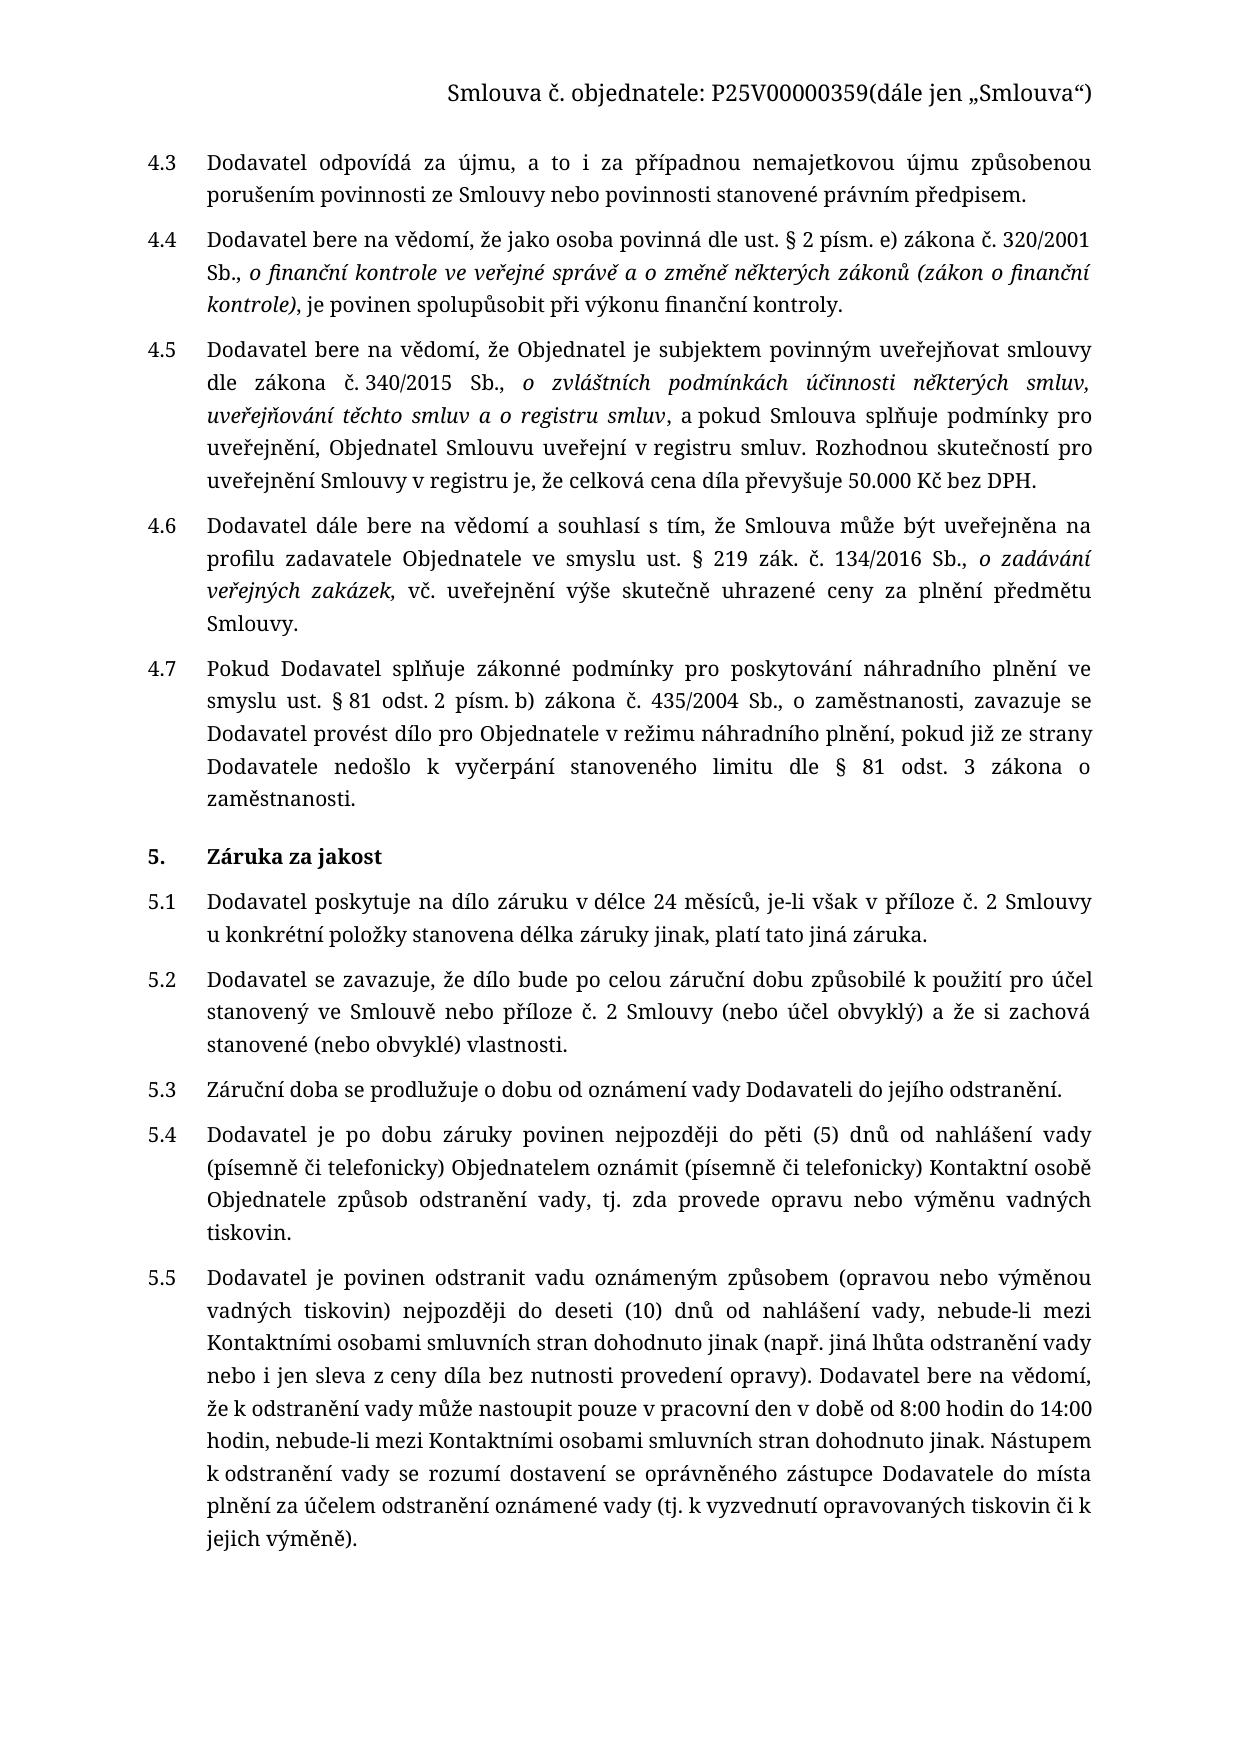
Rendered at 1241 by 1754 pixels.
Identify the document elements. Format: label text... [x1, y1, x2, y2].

list Dodavatel bere na vědomí, že jako osoba povinná dle ust. § 2 písm. e) zákona č. 320/2001 Sb., o finanční kontrole ve veřejné správě a o změně některých zákonů (zákon o finanční kontrole), je povinen spolupůsobit při výkonu finanční kontroly. [148, 225, 1093, 319]
list Pokud Dodavatel splňuje zákonné podmínky pro poskytování náhradního plnění ve smyslu ust. § 81 odst. 2 písm. b) zákona č. 435/2004 Sb., o zaměstnanosti, zavazuje se Dodavatel provést dílo pro Objednatele v režimu náhradního plnění, pokud již ze strany Dodavatele nedošlo k vyčerpání stanoveného limitu dle § 81 odst. 3 zákona o zaměstnanosti. [148, 654, 1093, 813]
list Dodavatel je povinen odstranit vadu oznámeným způsobem (opravou nebo výměnou vadných tiskovin) nejpozději do deseti (10) dnů od nahlášení vady, nebude-li mezi Kontaktními osobami smluvních stran dohodnuto jinak (např. jiná lhůta odstranění vady nebo i jen sleva z ceny díla bez nutnosti provedení opravy). Dodavatel bere na vědomí, že k odstranění vady může nastoupit pouze v pracovní den v době od 8:00 hodin do 14:00 hodin, nebude-li mezi Kontaktními osobami smluvních stran dohodnuto jinak. Nástupem k odstranění vady se rozumí dostavení se oprávněného zástupce Dodavatele do místa plnění za účelem odstranění oznámené vady (tj. k vyzvednutí opravovaných tiskovin či k jejich výměně). [148, 1263, 1093, 1552]
list Dodavatel bere na vědomí, že Objednatel je subjektem povinným uveřejňovat smlouvy dle zákona č. 340/2015 Sb., o zvláštních podmínkách účinnosti některých smluv, uveřejňování těchto smluv a o registru smluv, a pokud Smlouva splňuje podmínky pro uveřejnění, Objednatel Smlouvu uveřejní v registru smluv. Rozhodnou skutečností pro uveřejnění Smlouvy v registru je, že celková cena díla převyšuje 50.000 Kč bez DPH. [148, 336, 1093, 494]
list Záruka za jakost [148, 842, 1093, 871]
list Dodavatel se zavazuje, že dílo bude po celou záruční dobu způsobilé k použití pro účel stanovený ve Smlouvě nebo příloze č. 2 Smlouvy (nebo účel obvyklý) a že si zachová stanovené (nebo obvyklé) vlastnosti. [148, 965, 1093, 1058]
list Dodavatel dále bere na vědomí a souhlasí s tím, že Smlouva může být uveřejněna na profilu zadavatele Objednatele ve smyslu ust. § 219 zák. č. 134/2016 Sb., o zadávání veřejných zakázek, vč. uveřejnění výše skutečně uhrazené ceny za plnění předmětu Smlouvy. [148, 511, 1093, 637]
list Dodavatel poskytuje na dílo záruku v délce 24 měsíců, je-li však v příloze č. 2 Smlouvy u konkrétní položky stanovena délka záruky jinak, platí tato jiná záruka. [148, 887, 1093, 948]
list Dodavatel odpovídá za újmu, a to i za případnou nemajetkovou újmu způsobenou porušením povinnosti ze Smlouvy nebo povinnosti stanovené právním předpisem. [148, 148, 1093, 209]
list Záruční doba se prodlužuje o dobu od oznámení vady Dodavateli do jejího odstranění. [148, 1075, 1093, 1104]
list Dodavatel je po dobu záruky povinen nejpozději do pěti (5) dnů od nahlášení vady (písemně či telefonicky) Objednatelem oznámit (písemně či telefonicky) Kontaktní osobě Objednatele způsob odstranění vady, tj. zda provede opravu nebo výměnu vadných tiskovin. [148, 1120, 1093, 1247]
